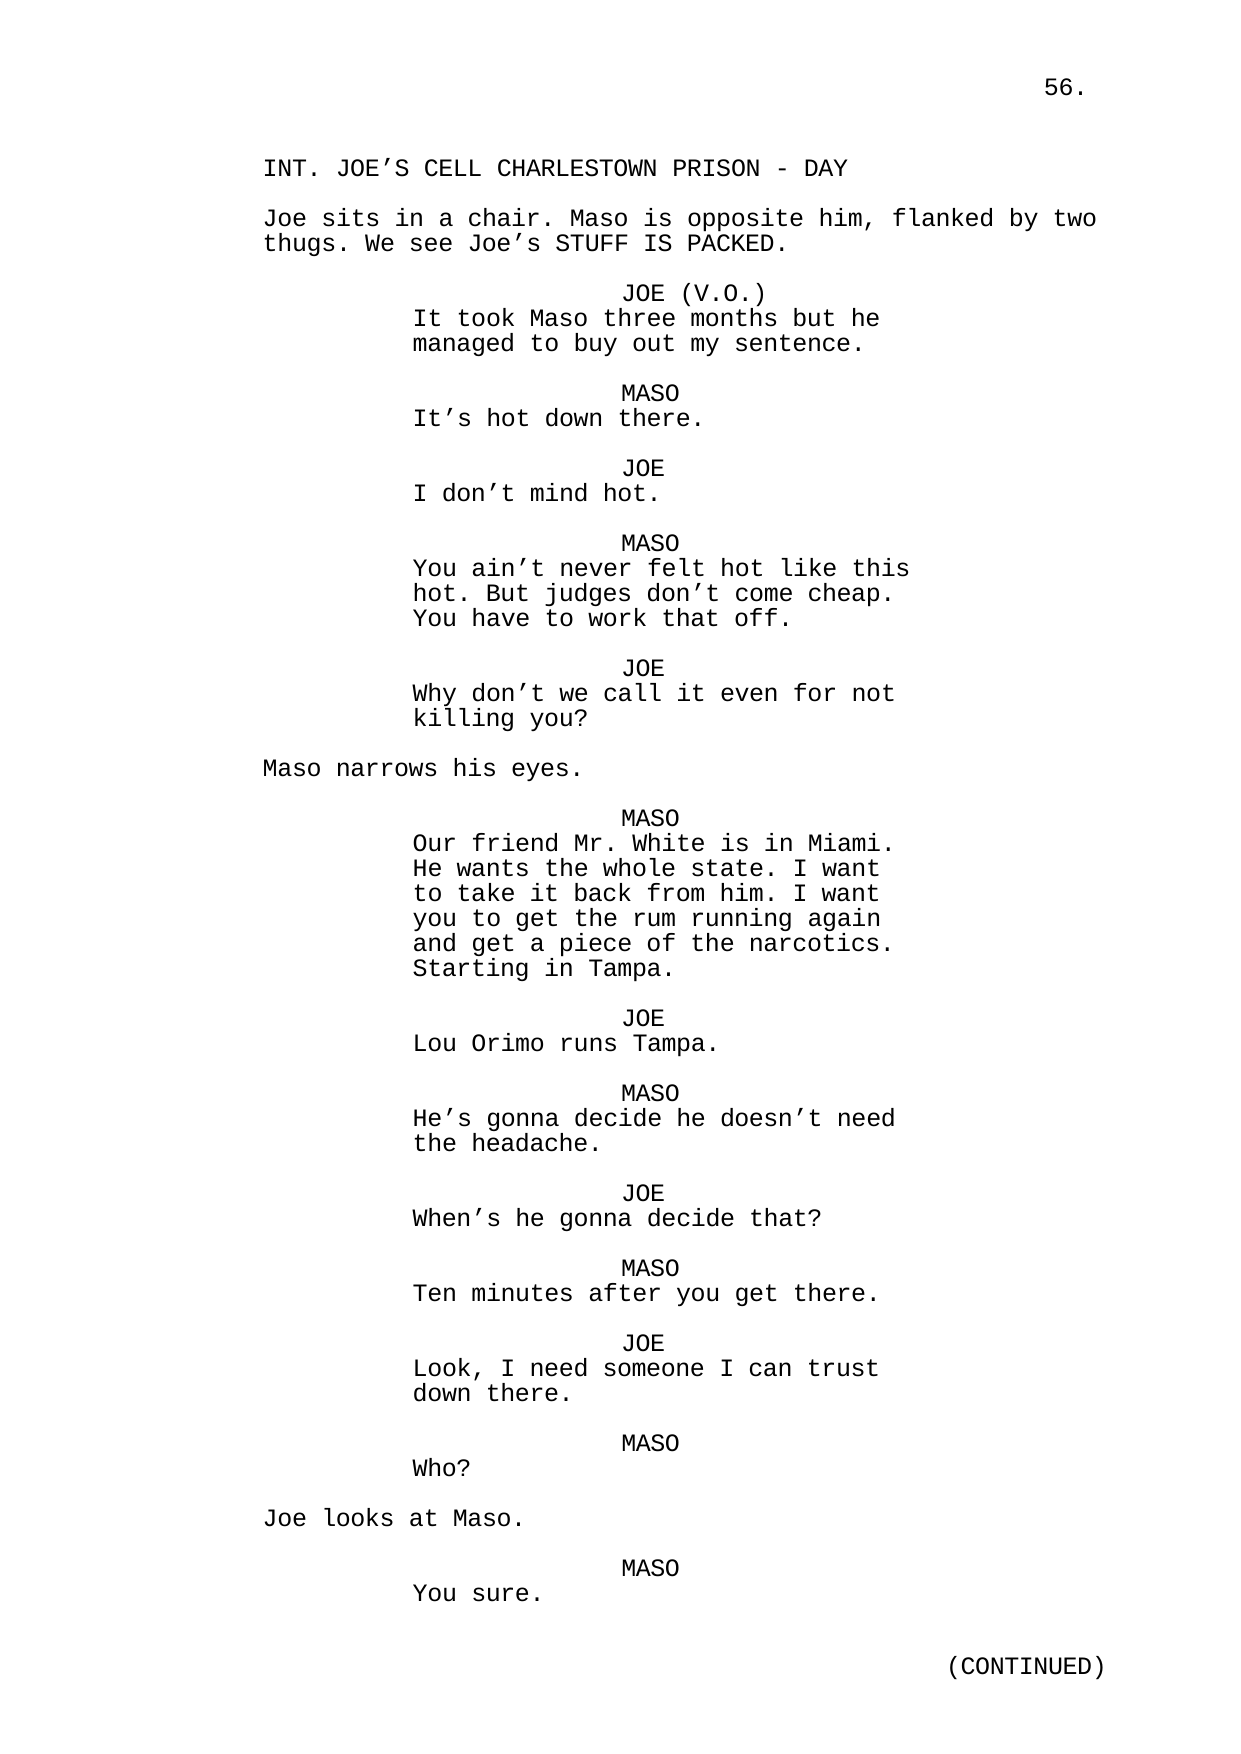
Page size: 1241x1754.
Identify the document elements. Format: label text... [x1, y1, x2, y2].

text hot. But judges don’t come cheap. [412, 582, 1117, 607]
text you to get the rum running again [412, 907, 1117, 932]
text It took Maso three months but he [412, 307, 1117, 332]
text MASO [621, 382, 1117, 407]
text MASO [621, 532, 1117, 557]
text I don’t mind hot. [412, 482, 1117, 507]
text killing you? [412, 707, 1117, 732]
text and get a piece of the narcotics. [412, 932, 1117, 957]
text MASO [621, 1432, 1117, 1457]
text JOE [621, 1007, 1117, 1032]
text to take it back from him. I want [412, 882, 1117, 907]
text MASO [621, 1557, 1117, 1582]
text down there. [412, 1382, 1117, 1407]
text When’s he gonna decide that? [412, 1207, 1117, 1232]
text JOE [621, 1182, 1117, 1207]
text Why don’t we call it even for not [412, 682, 1117, 707]
text You ain’t never felt hot like this [412, 557, 1117, 582]
text Look, I need someone I can trust [412, 1357, 1117, 1382]
text JOE [621, 657, 1117, 682]
text the headache. [412, 1132, 1117, 1157]
text Our friend Mr. White is in Miami. [412, 832, 1117, 857]
text MASO [621, 1082, 1117, 1107]
text MASO [621, 1257, 1117, 1282]
text INT. JOE’S CELL CHARLESTOWN PRISON - DAY [262, 157, 1117, 182]
text Lou Orimo runs Tampa. [412, 1032, 1117, 1057]
text Maso narrows his eyes. [262, 757, 1117, 782]
text You have to work that off. [412, 607, 1117, 632]
text JOE (V.O.) [621, 282, 1117, 307]
text JOE [621, 457, 1117, 482]
text JOE [621, 1332, 1117, 1357]
text It’s hot down there. [412, 407, 1117, 432]
text MASO [621, 807, 1117, 832]
text Joe sits in a chair. Maso is opposite him, flanked by two thugs. We see Joe’s STUFF IS PACKED. [262, 206, 1109, 257]
text 56. [1044, 75, 1117, 101]
text managed to buy out my sentence. [412, 332, 1117, 357]
text You sure. [412, 1582, 550, 1607]
text Ten minutes after you get there. [412, 1282, 1117, 1307]
text (CONTINUED) [946, 1654, 1117, 1680]
text Joe looks at Maso. [262, 1507, 550, 1532]
text He’s gonna decide he doesn’t need [412, 1107, 1117, 1132]
text He wants the whole state. I want [412, 857, 1117, 882]
text Starting in Tampa. [412, 957, 1117, 982]
text Who? [412, 1457, 550, 1482]
